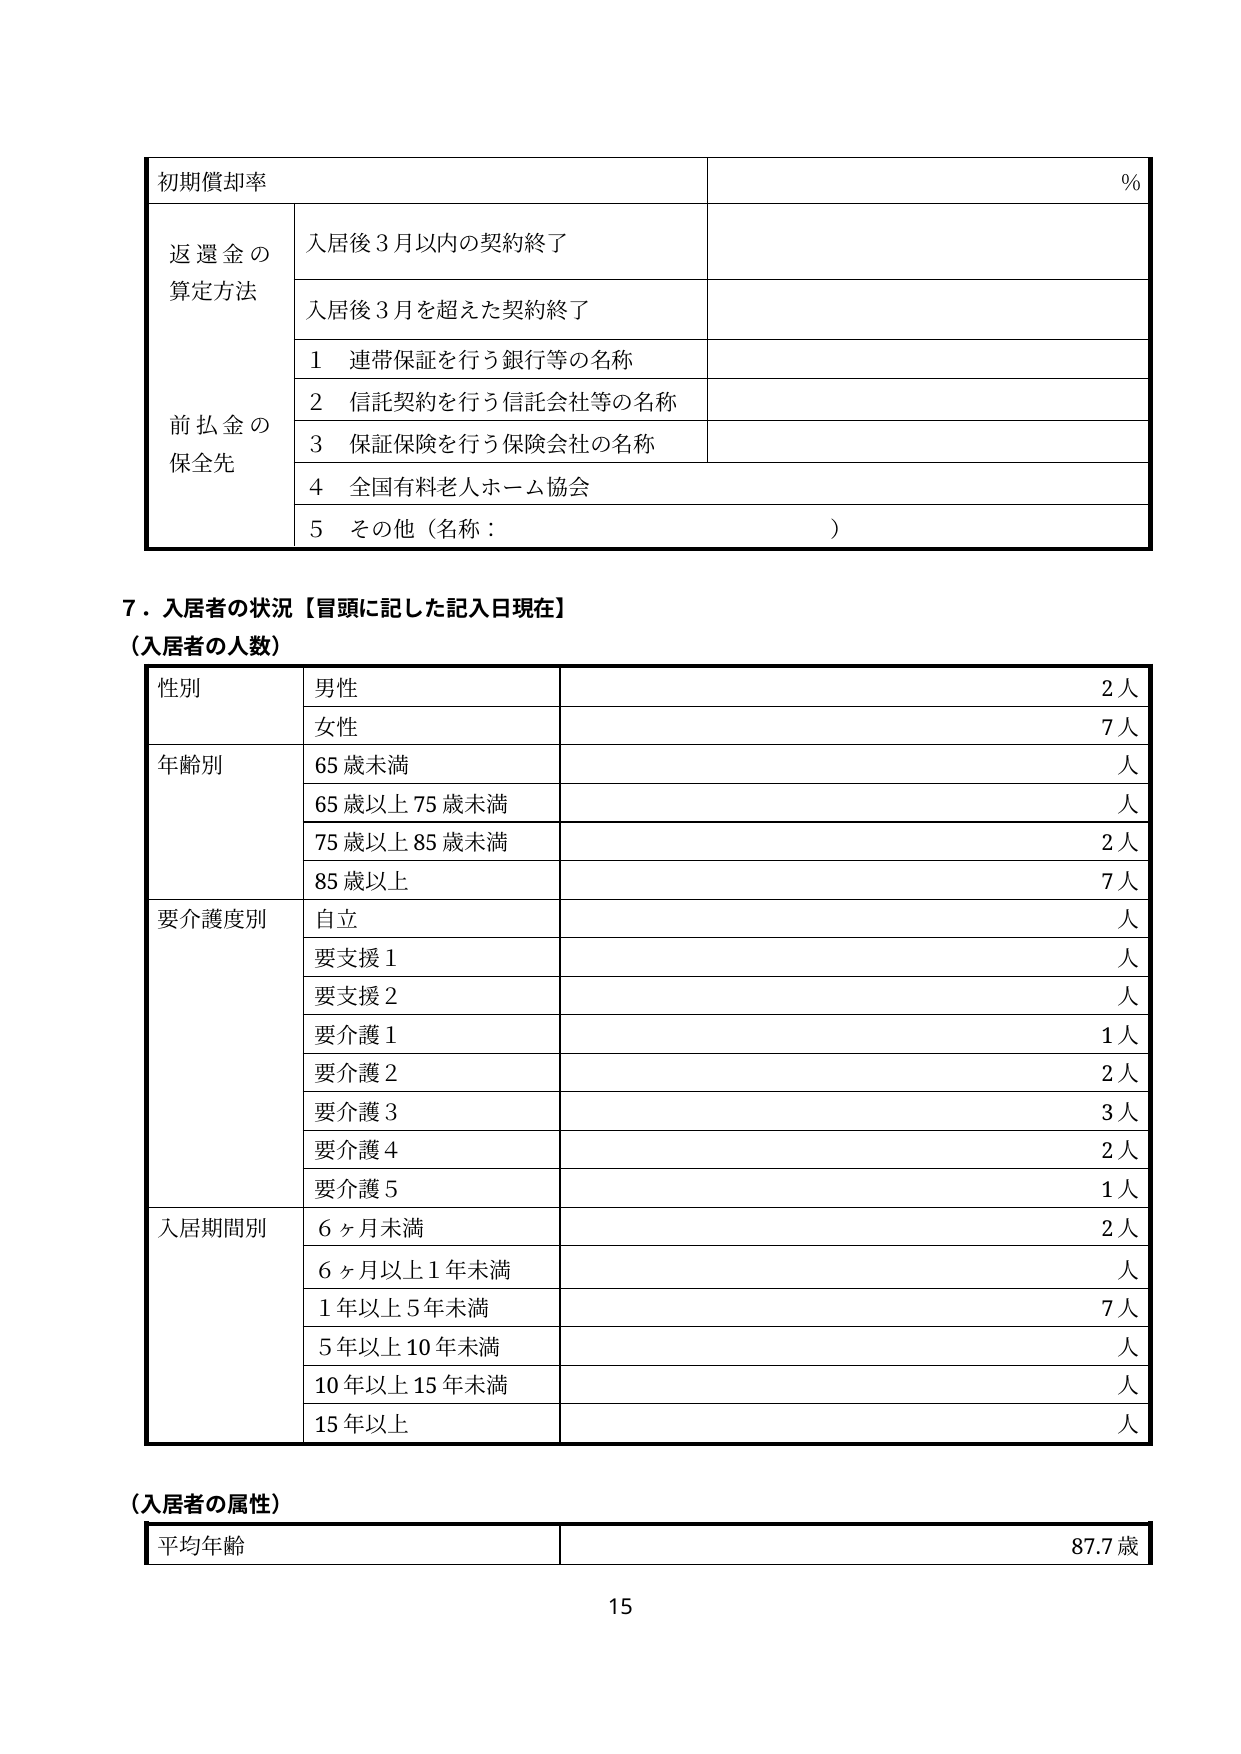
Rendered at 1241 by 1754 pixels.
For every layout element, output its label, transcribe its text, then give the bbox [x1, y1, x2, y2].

table_header 性別 [149, 668, 303, 744]
table_cell 7人 [561, 707, 1148, 744]
table_cell 2人 [561, 1208, 1148, 1245]
table_cell 要介護１ [304, 1015, 559, 1053]
table_cell ５年以上10年未満 [304, 1327, 559, 1364]
table_cell ３ 保証保険を行う保険会社の名称 [295, 421, 707, 462]
table_cell 要介護度別 [149, 900, 303, 1207]
table_cell [708, 421, 1148, 462]
table_header 87.7歳 [561, 1526, 1148, 1563]
table_cell ２ 信託契約を行う信託会社等の名称 [295, 379, 707, 420]
table_cell 入居期間別 [149, 1208, 303, 1442]
table_cell 年齢別 [149, 745, 303, 898]
table_cell 人 [561, 1404, 1148, 1442]
table_cell 要支援１ [304, 938, 559, 976]
text ７．入居者の状況【冒頭に記した記入日現在】 [118, 588, 1122, 626]
table_cell 2人 [561, 1131, 1148, 1168]
table_cell 初期償却率 [149, 158, 707, 203]
table_cell 要介護３ [304, 1092, 559, 1130]
table_cell 2人 [561, 1054, 1148, 1091]
table_cell 65歳未満 [304, 745, 559, 783]
table_cell 人 [561, 938, 1148, 976]
table_cell 15年以上 [304, 1404, 559, 1442]
table_cell １年以上５年未満 [304, 1289, 559, 1326]
table_cell 人 [561, 1246, 1148, 1287]
table_cell 7人 [561, 1289, 1148, 1326]
table_cell ６ヶ月以上１年未満 [304, 1246, 559, 1287]
table_cell 人 [561, 900, 1148, 937]
table_cell 要介護４ [304, 1131, 559, 1168]
table_cell 7人 [561, 861, 1148, 898]
table_header 男性 [304, 668, 559, 706]
table_cell 3人 [561, 1092, 1148, 1130]
table_cell 前払金の保全先 [149, 339, 294, 546]
table_cell [708, 204, 1148, 279]
text （入居者の属性） [118, 1484, 1122, 1521]
table_cell 入居後３月以内の契約終了 [295, 204, 707, 279]
table_cell 要支援２ [304, 977, 559, 1014]
table_cell ４ 全国有料老人ホーム協会 [295, 463, 1148, 504]
table_cell 要介護５ [304, 1169, 559, 1207]
table_cell 自立 [304, 900, 559, 937]
table_cell 人 [561, 1366, 1148, 1403]
table_cell 85歳以上 [304, 861, 559, 898]
table_header 2人 [561, 668, 1148, 706]
table_cell [708, 340, 1148, 378]
table_cell 人 [561, 745, 1148, 783]
text （入居者の人数） [118, 626, 1122, 663]
table_cell 人 [561, 1327, 1148, 1364]
table_cell ６ヶ月未満 [304, 1208, 559, 1245]
table_cell 1人 [561, 1169, 1148, 1207]
table_cell 人 [561, 784, 1148, 821]
table_cell ５ その他（名称： ） [295, 505, 1148, 546]
table_cell １ 連帯保証を行う銀行等の名称 [295, 340, 707, 378]
table_cell ％ [708, 158, 1148, 203]
table_cell 要介護２ [304, 1054, 559, 1091]
table_cell 入居後３月を超えた契約終了 [295, 280, 707, 339]
table_cell 2人 [561, 823, 1148, 860]
table_cell 返還金の算定方法 [149, 204, 294, 339]
table_cell 1人 [561, 1015, 1148, 1053]
table_cell 女性 [304, 707, 559, 744]
table_cell 人 [561, 977, 1148, 1014]
table_cell 10年以上15年未満 [304, 1366, 559, 1403]
table_cell [708, 280, 1148, 339]
table_cell 65歳以上75歳未満 [304, 784, 559, 821]
table_cell 75歳以上85歳未満 [304, 823, 559, 860]
table_header 平均年齢 [149, 1526, 559, 1563]
table_cell [708, 379, 1148, 420]
